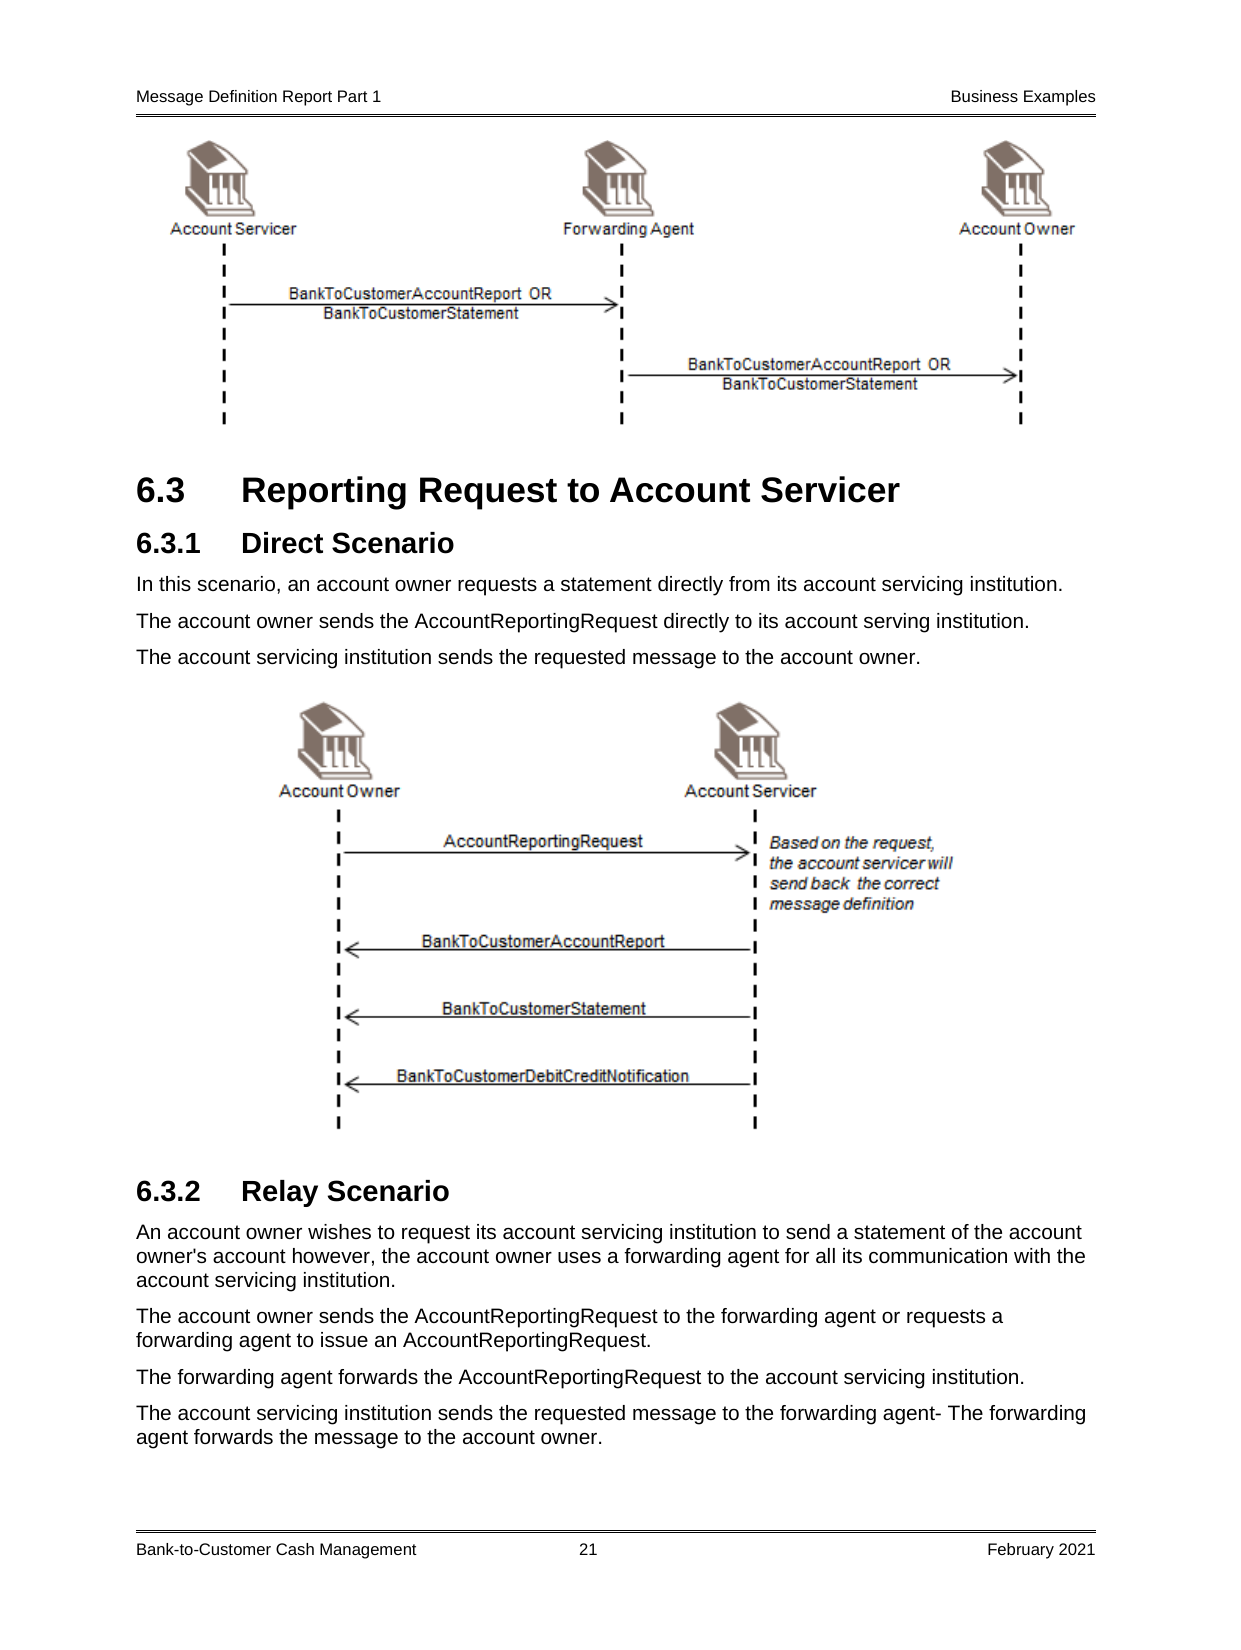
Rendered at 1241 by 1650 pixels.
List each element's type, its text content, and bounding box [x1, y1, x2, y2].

text The account servicing institution sends the requested message to the forwarding agent- The forwarding agent forwards the message to the account owner. [136, 1401, 1104, 1449]
text An account owner wishes to request its account servicing institution to send a statement of the account owner's account however, the account owner uses a forwarding agent for all its communication with the account servicing institution. [136, 1220, 1104, 1292]
subtitle Reporting Request to Account Servicer [136, 469, 1104, 509]
text The account owner sends the AccountReportingRequest to the forwarding agent or requests a forwarding agent to issue an AccountReportingRequest. [136, 1304, 1104, 1352]
text In this scenario, an account owner requests a statement directly from its account servicing institution. [136, 572, 1104, 596]
subtitle Direct Scenario [136, 526, 1104, 560]
text The forwarding agent forwards the AccountReportingRequest to the account servicing institution. [136, 1365, 1104, 1389]
subtitle Relay Scenario [136, 1174, 1104, 1207]
picture [271, 694, 970, 1137]
text The account owner sends the AccountReportingRequest directly to its account serving institution. [136, 609, 1104, 633]
picture [136, 140, 1104, 432]
text The account servicing institution sends the requested message to the account owner. [136, 645, 1104, 669]
